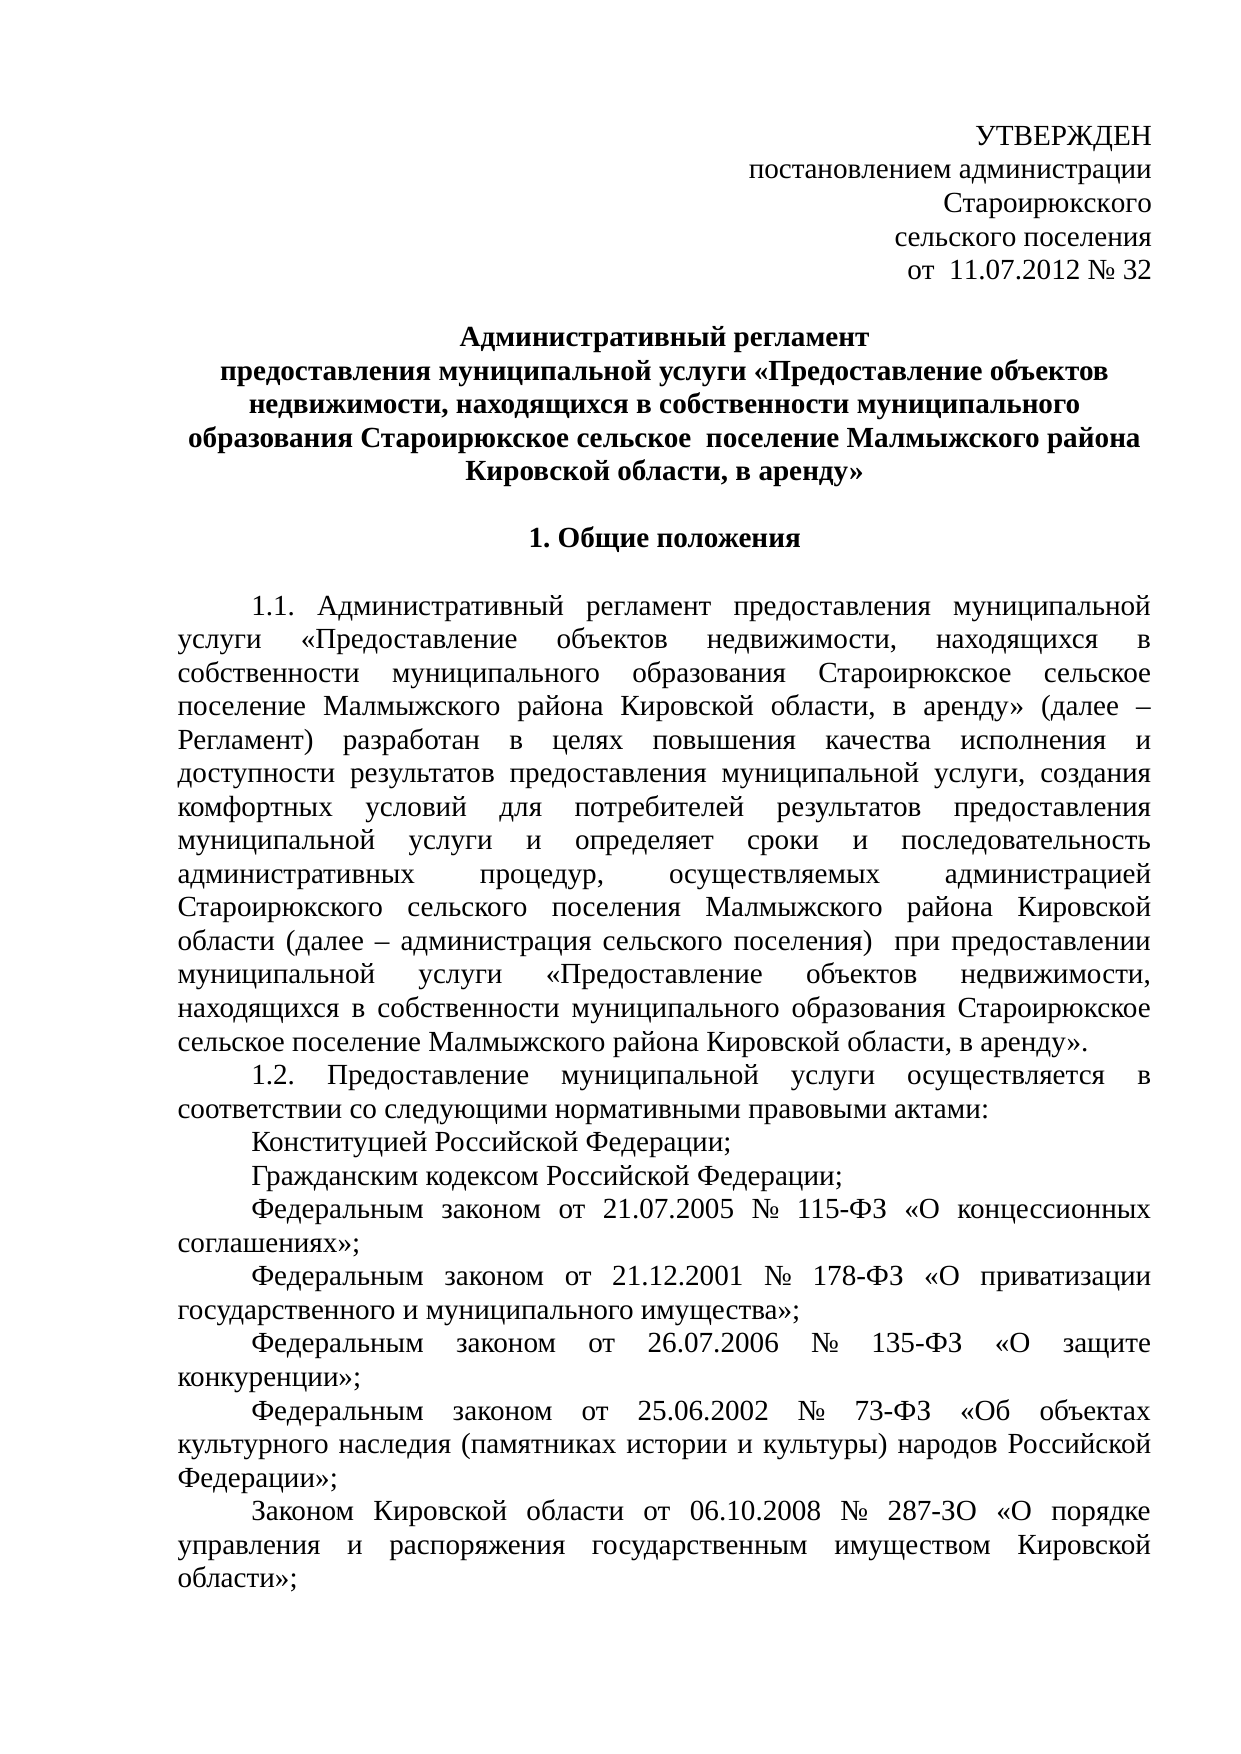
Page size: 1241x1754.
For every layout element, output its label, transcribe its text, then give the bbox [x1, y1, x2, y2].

text 1. Общие положения [177, 521, 1152, 554]
text Конституцией Российской Федерации; [177, 1124, 1152, 1158]
text Федеральным законом от 26.07.2006 № 135-ФЗ «О защите конкуренции»; [177, 1326, 1152, 1393]
text Староирюкского [679, 185, 1152, 219]
text 1.1. Административный регламент предоставления муниципальной услуги «Предоставление объектов недвижимости, находящихся в собственности муниципального образования Староирюкское сельское поселение Малмыжского района Кировской области, в аренду» (далее – Регламент) разработан в целях повышения качества исполнения и доступности результатов предоставления муниципальной услуги, создания комфортных условий для потребителей результатов предоставления муниципальной услуги и определяет сроки и последовательность административных процедур, осуществляемых администрацией Староирюкского сельского поселения Малмыжского района Кировской области (далее – администрация сельского поселения) при предоставлении муниципальной услуги «Предоставление объектов недвижимости, находящихся в собственности муниципального образования Староирюкское сельское поселение Малмыжского района Кировской области, в аренду». [177, 588, 1152, 1057]
text от 11.07.2012 № 32 [679, 252, 1152, 286]
text Федеральным законом от 25.06.2002 № 73-ФЗ «Об объектах культурного наследия (памятниках истории и культуры) народов Российской Федерации»; [177, 1393, 1152, 1493]
text Административный регламент [177, 319, 1152, 353]
text предоставления муниципальной услуги «Предоставление объектов недвижимости, находящихся в собственности муниципального образования Староирюкское сельское поселение Малмыжского района Кировской области, в аренду» [177, 353, 1152, 487]
text Законом Кировской области от 06.10.2008 № 287-ЗО «О порядке управления и распоряжения государственным имуществом Кировской области»; [177, 1493, 1152, 1594]
text УТВЕРЖДЕН постановлением администрации [679, 118, 1152, 185]
text 1.2. Предоставление муниципальной услуги осуществляется в соответствии со следующими нормативными правовыми актами: [177, 1057, 1152, 1124]
text Гражданским кодексом Российской Федерации; [177, 1158, 1152, 1191]
text Федеральным законом от 21.07.2005 № 115-ФЗ «О концессионных соглашениях»; [177, 1191, 1152, 1258]
text Федеральным законом от 21.12.2001 № 178-ФЗ «О приватизации государственного и муниципального имущества»; [177, 1258, 1152, 1326]
text сельского поселения [679, 219, 1152, 252]
